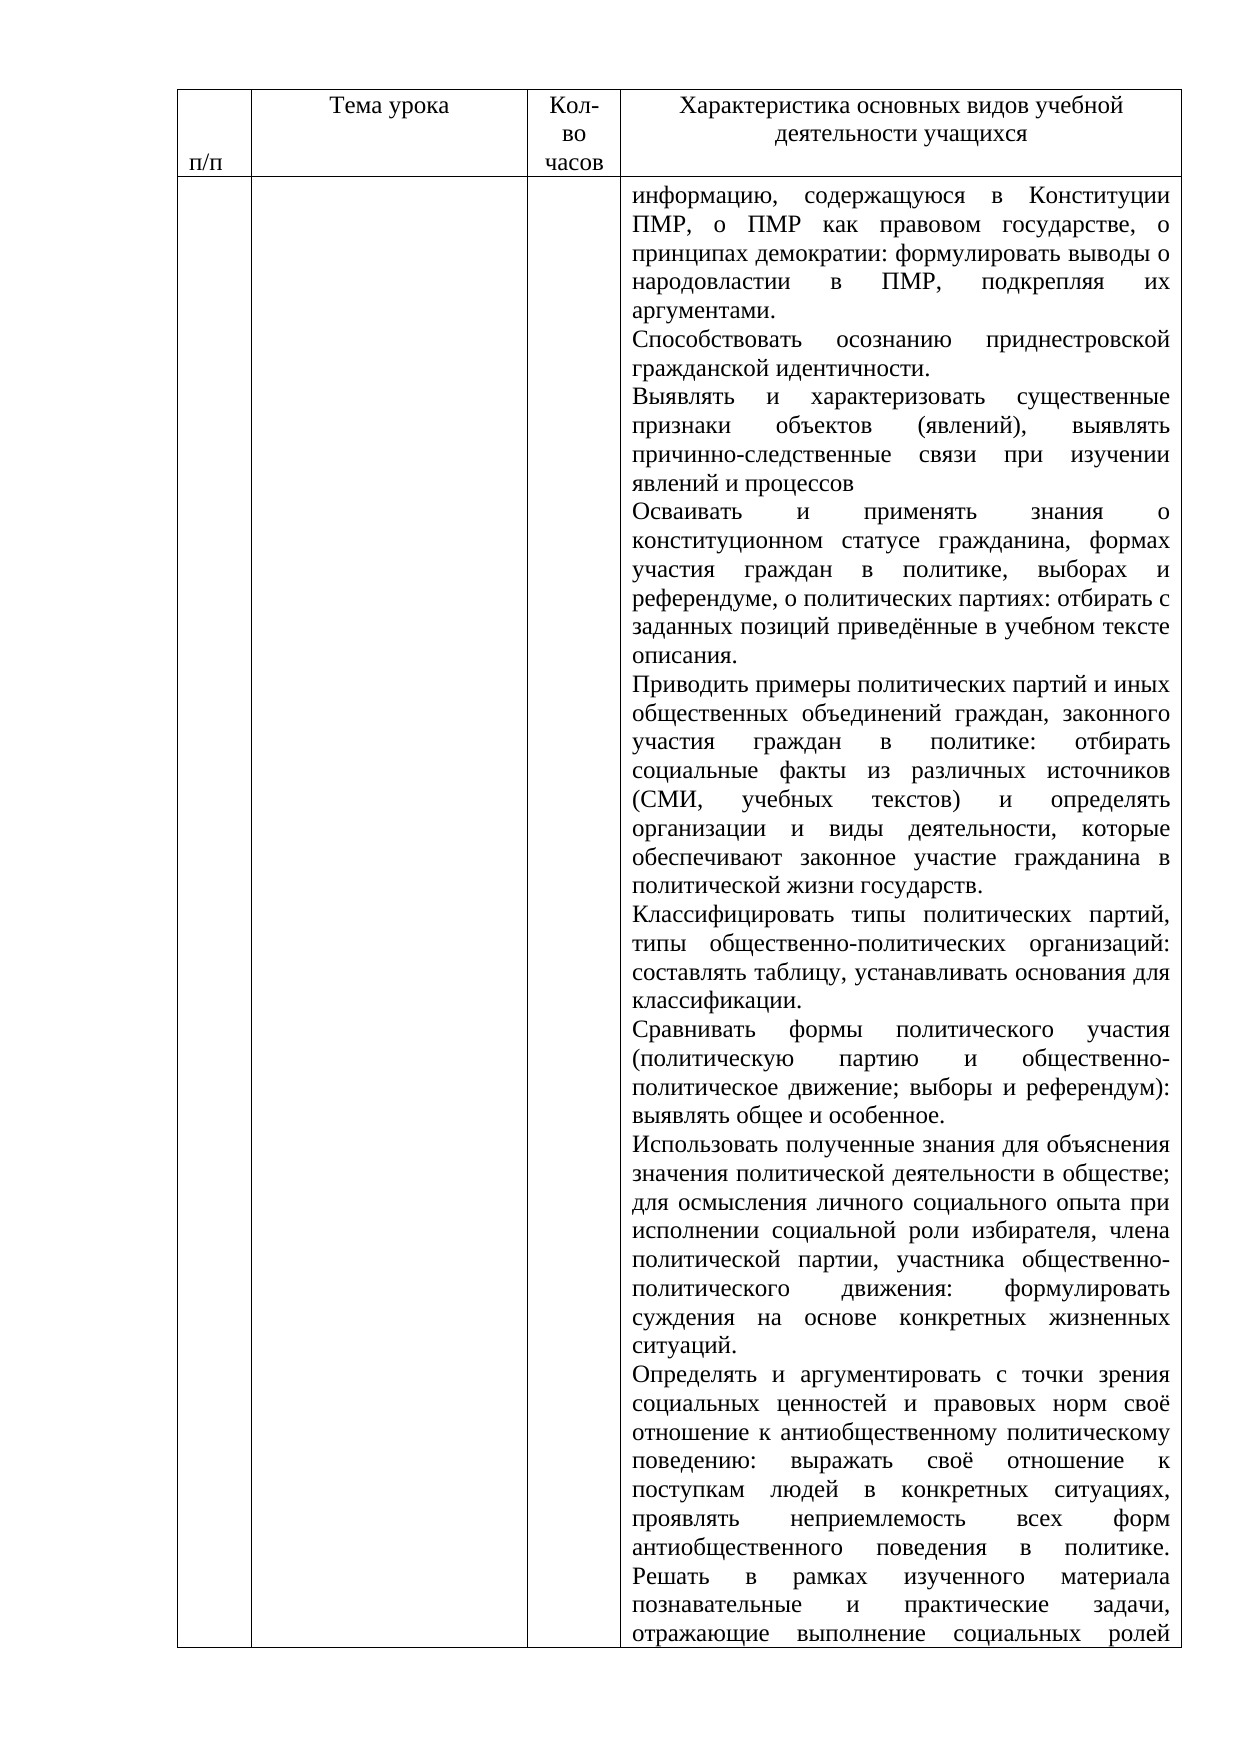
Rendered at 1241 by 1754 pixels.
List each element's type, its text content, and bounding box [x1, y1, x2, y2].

table_cell 6 [178, 177, 251, 1647]
table_header Характеристика основных видов учебной деятельности учащихся [621, 90, 1181, 176]
table_cell 1 [528, 177, 620, 1647]
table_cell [252, 177, 527, 1647]
table_header Кол-во часов [528, 90, 620, 176]
table_header Тема урока [252, 90, 527, 176]
table_header п/п [178, 90, 251, 176]
